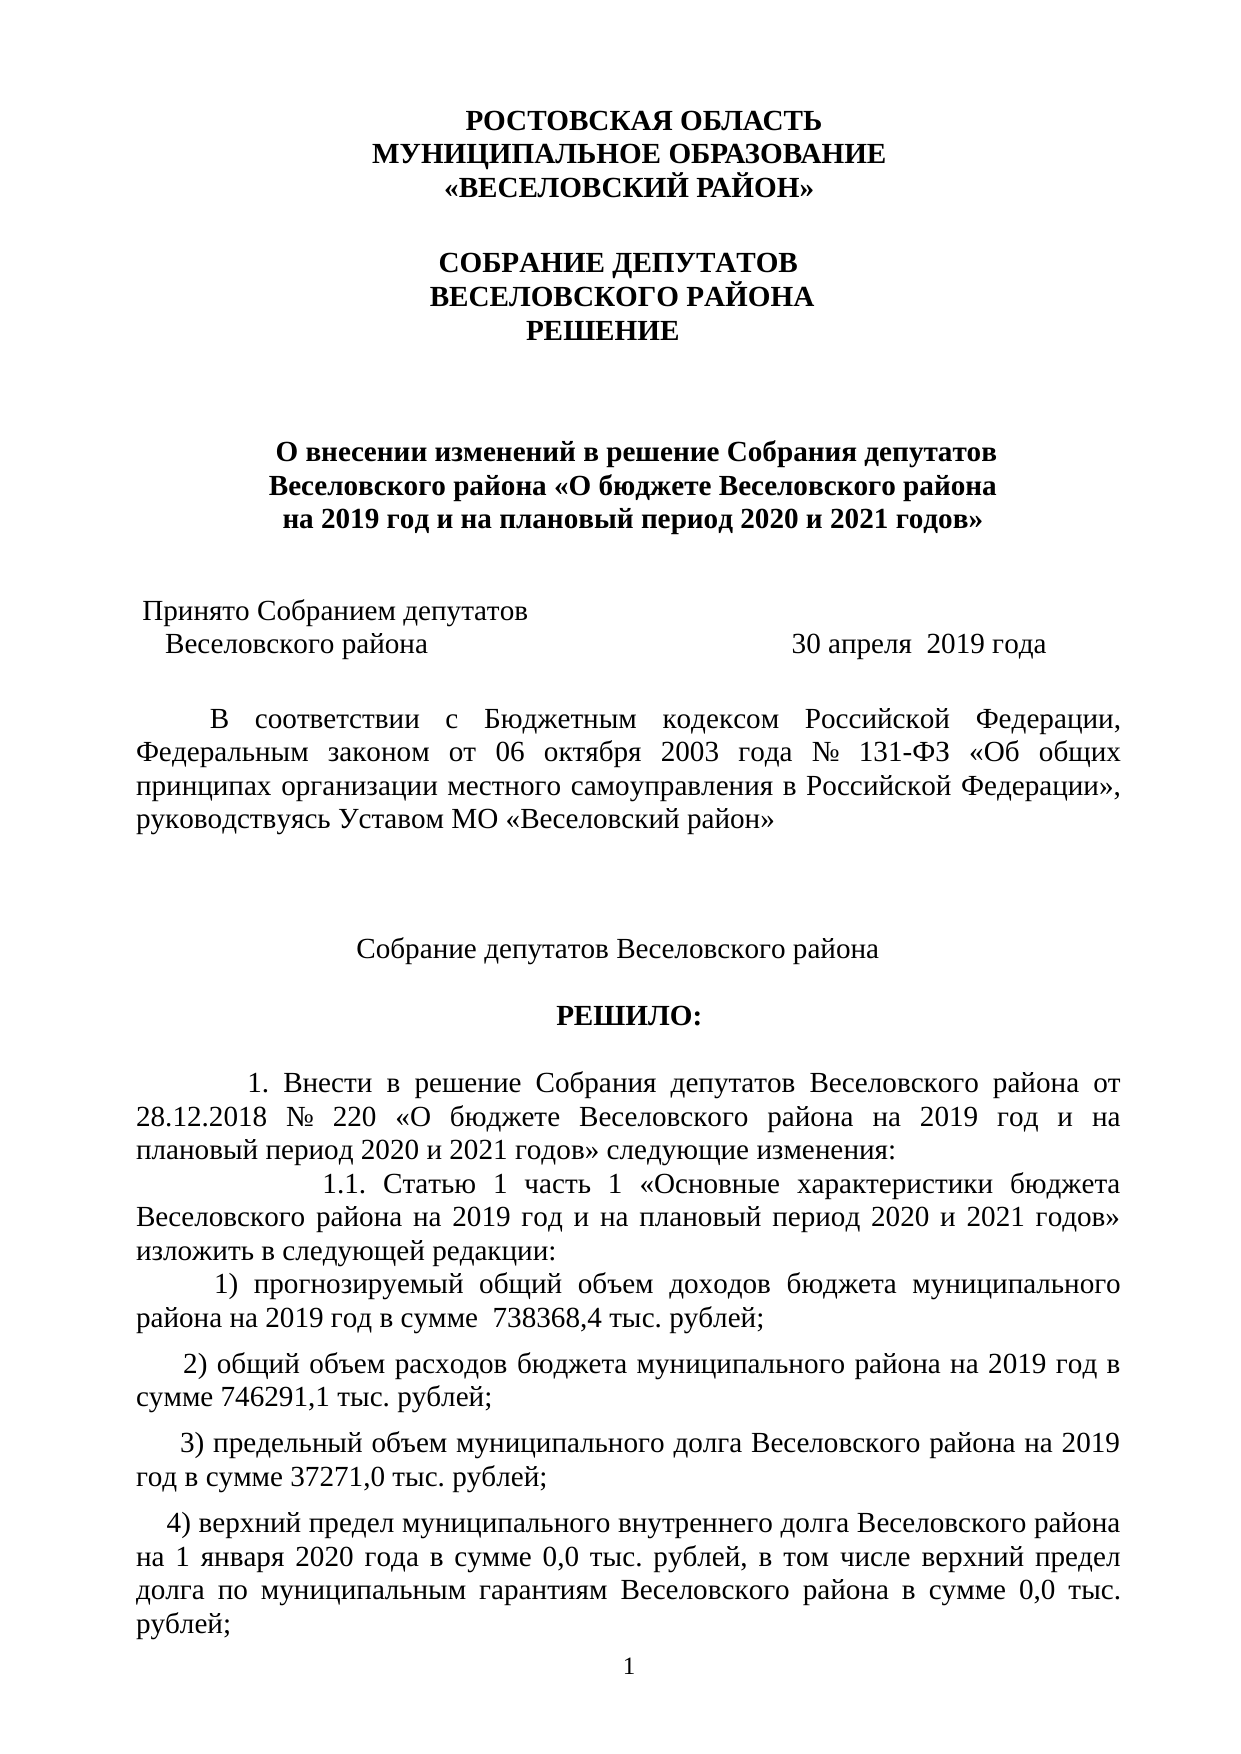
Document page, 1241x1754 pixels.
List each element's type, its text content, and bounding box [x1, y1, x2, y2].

text МУНИЦИПАЛЬНОЕ ОБРАЗОВАНИЕ [136, 136, 1122, 170]
text 1) прогнозируемый общий объем доходов бюджета муниципального района на 2019 год в сумме 738368,4 тыс. рублей; [136, 1266, 1122, 1333]
text РЕШИЛО: [136, 998, 1122, 1032]
text на 2019 год и на плановый период 2020 и 2021 годов» [136, 502, 1129, 535]
text 1.1. Статью 1 часть 1 «Основные характеристики бюджета Веселовского района на 2019 год и на плановый период 2020 и 2021 годов» изложить в следующей редакции: [136, 1166, 1122, 1266]
text 2) общий объем расходов бюджета муниципального района на 2019 год в сумме 746291,1 тыс. рублей; [136, 1346, 1122, 1413]
table_header СОБРАНИЕ ДЕПУТАТОВ ВЕСЕЛОВСКОГО РАЙОНА РЕШЕНИЕ [114, 237, 1108, 367]
text 4) верхний предел муниципального внутреннего долга Веселовского района на 1 января 2020 года в сумме 0,0 тыс. рублей, в том числе верхний предел долга по муниципальным гарантиям Веселовского района в сумме 0,0 тыс. рублей; [136, 1505, 1122, 1639]
text В соответствии с Бюджетным кодексом Российской Федерации, Федеральным законом от 06 октября 2003 года № 131-ФЗ «Об общих принципах организации местного самоуправления в Российской Федерации», руководствуясь Уставом МО «Веселовский район» [136, 701, 1122, 835]
text 3) предельный объем муниципального долга Веселовского района на 2019 год в сумме 37271,0 тыс. рублей; [136, 1426, 1122, 1493]
text Собрание депутатов Веселовского района [209, 931, 1122, 964]
text Принято Собранием депутатов [136, 593, 1122, 626]
text Веселовского района 30 апреля 2019 года [136, 626, 1123, 660]
text РОСТОВСКАЯ ОБЛАСТЬ [136, 103, 1122, 136]
text Веселовского района «О бюджете Веселовского района [136, 468, 1129, 502]
text О внесении изменений в решение Собрания депутатов [136, 434, 1129, 468]
text «ВЕСЕЛОВСКИЙ РАЙОН» [136, 170, 1122, 203]
text 1. Внести в решение Собрания депутатов Веселовского района от 28.12.2018 № 220 «О бюджете Веселовского района на 2019 год и на плановый период 2020 и 2021 годов» следующие изменения: [136, 1065, 1122, 1166]
